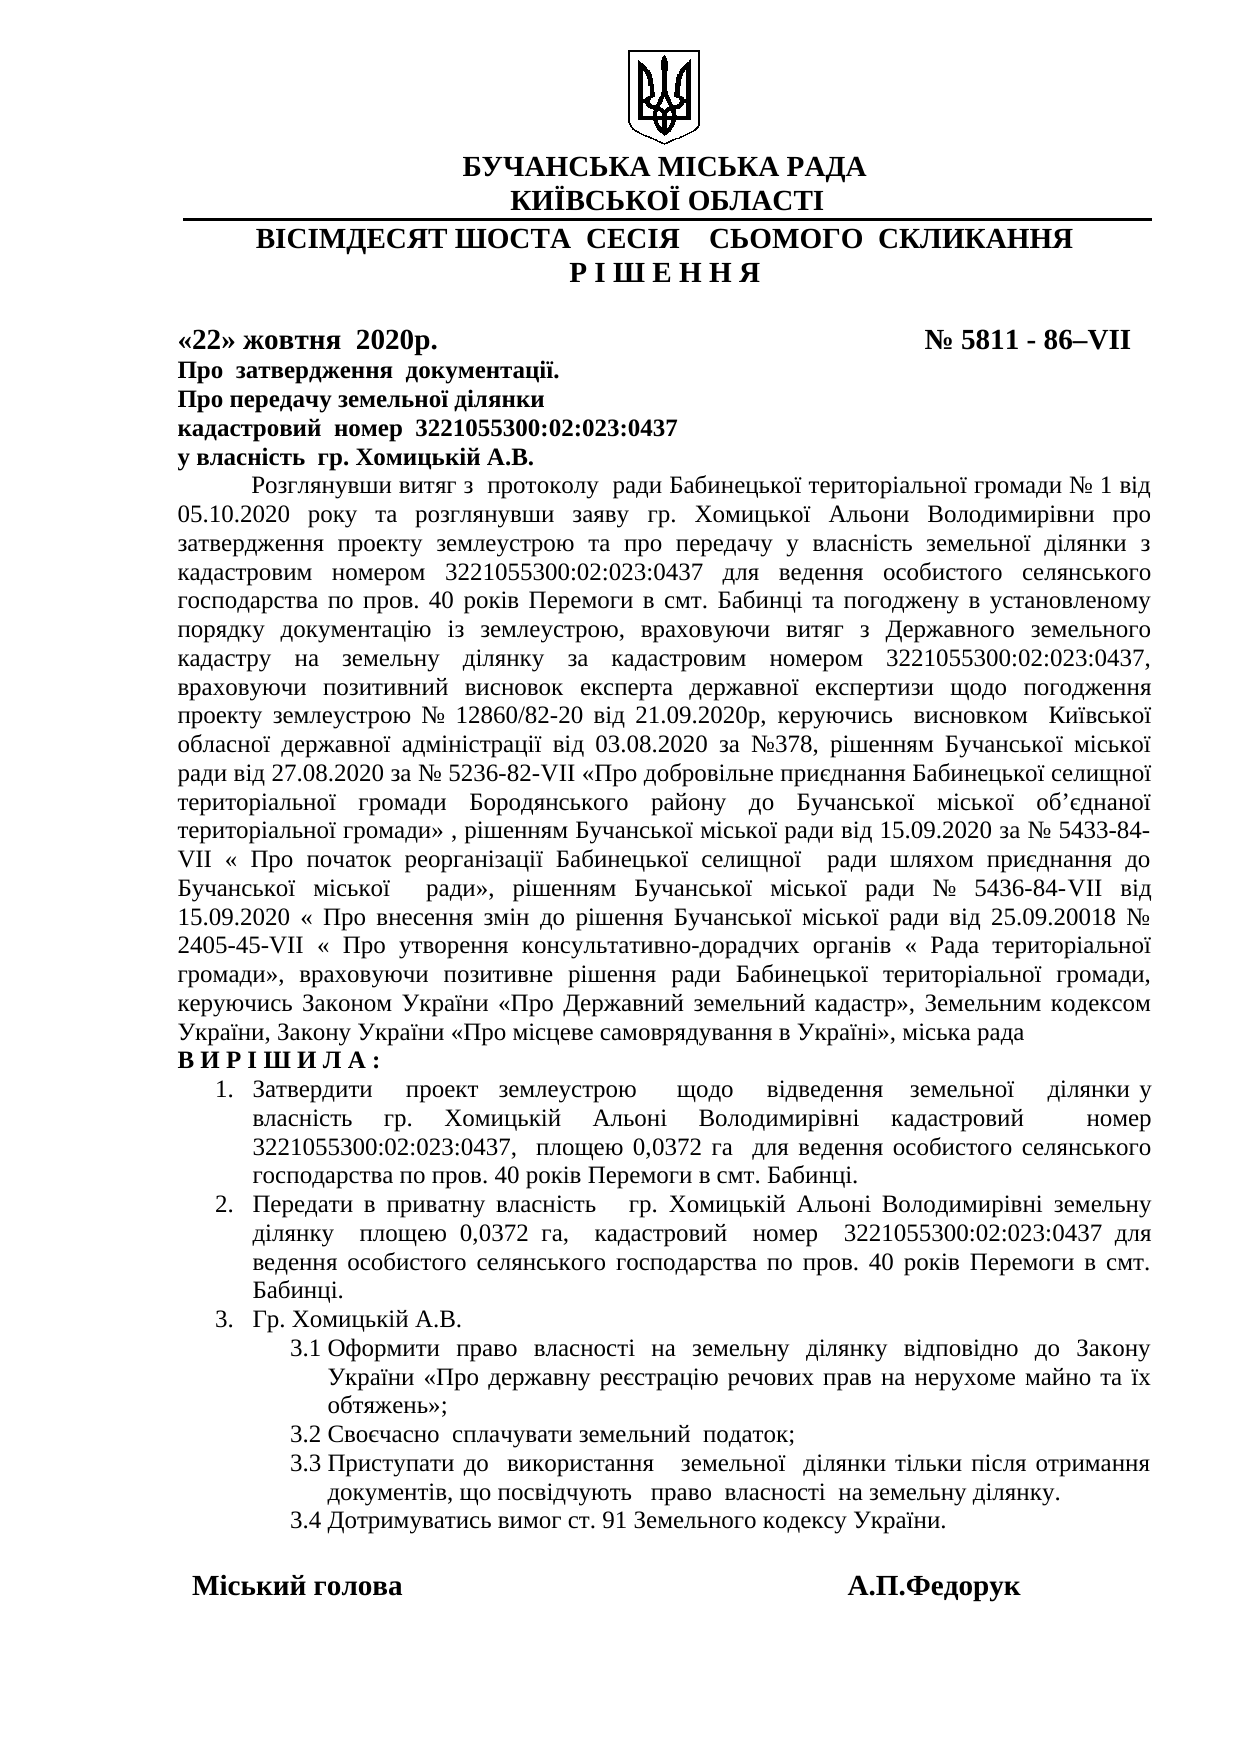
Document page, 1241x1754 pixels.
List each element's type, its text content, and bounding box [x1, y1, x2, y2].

text Р І Ш Е Н Н Я [177, 255, 1152, 288]
list Дотримуватись вимог ст. 91 Земельного кодексу України. [290, 1506, 1152, 1534]
text кадастровий номер 3221055300:02:023:0437 [177, 413, 1152, 442]
list Гр. Хомицькій А.В. [215, 1304, 1152, 1333]
text В И Р І Ш И Л А : [177, 1046, 1152, 1074]
text «22» жовтня 2020р. № 5811 - 86–VІІ [177, 322, 1152, 356]
text Розглянувши витяг з протоколу ради Бабинецької територіальної громади № 1 від 05.10.2020 року та розглянувши заяву гр. Хомицької Альони Володимирівни про затвердження проекту землеустрою та про передачу у власність земельної ділянки з кадастровим номером 3221055300:02:023:0437 для ведення особистого селянського господарства по пров. 40 років Перемоги в смт. Бабинці та погоджену в установленому порядку документацію із землеустрою, враховуючи витяг з Державного земельного кадастру на земельну ділянку за кадастровим номером 3221055300:02:023:0437, враховуючи позитивний висновок експерта державної експертизи щодо погодження проекту землеустрою № 12860/82-20 від 21.09.2020р, керуючись висновком Київської обласної державної адміністрації від 03.08.2020 за №378, рішенням Бучанської міської ради від 27.08.2020 за № 5236-82-VІІ «Про добровільне приєднання Бабинецької селищної територіальної громади Бородянського району до Бучанської міської об’єднаної територіальної громади» , рішенням Бучанської міської ради від 15.09.2020 за № 5433-84-VІІ « Про початок реорганізації Бабинецької селищної ради шляхом приєднання до Бучанської міської ради», рішенням Бучанської міської ради № 5436-84-VІІ від 15.09.2020 « Про внесення змін до рішення Бучанської міської ради від 25.09.20018 № 2405-45-VІІ « Про утворення консультативно-дорадчих органів « Рада територіальної громади», враховуючи позитивне рішення ради Бабинецької територіальної громади, керуючись Законом України «Про Державний земельний кадастр», Земельним кодексом України, Закону України «Про місцеве самоврядування в Україні», міська рада [177, 471, 1152, 1046]
text у власність гр. Хомицькій А.В. [177, 442, 1152, 471]
text Про передачу земельної ділянки [177, 384, 1152, 413]
text ВІСІМДЕСЯТ ШОСТА СЕСІЯ СЬОМОГО СКЛИКАННЯ [177, 221, 1152, 255]
text Про затвердження документації. [177, 356, 1152, 384]
list Затвердити проект землеустрою щодо відведення земельної ділянки у власність гр. Хомицькій Альоні Володимирівні кадастровий номер 3221055300:02:023:0437, площею 0,0372 га для ведення особистого селянського господарства по пров. 40 років Перемоги в смт. Бабинці. [215, 1074, 1152, 1189]
list Своєчасно сплачувати земельний податок; [290, 1419, 1152, 1448]
list Передати в приватну власність гр. Хомицькій Альоні Володимирівні земельну ділянку площею 0,0372 га, кадастровий номер 3221055300:02:023:0437 для ведення особистого селянського господарства по пров. 40 років Перемоги в смт. Бабинці. [215, 1189, 1152, 1304]
text КИЇВСЬКОЇ ОБЛАСТІ [183, 183, 1152, 218]
list Приступати до використання земельної ділянки тільки після отримання документів, що посвідчують право власності на земельну ділянку. [290, 1448, 1152, 1506]
list Оформити право власності на земельну ділянку відповідно до Закону України «Про державну реєстрацію речових прав на нерухоме майно та їх обтяжень»; [290, 1333, 1152, 1419]
text БУЧАНСЬКА МІСЬКА РАДА [177, 149, 1152, 183]
text Міський голова А.П.Федорук [177, 1568, 1152, 1601]
